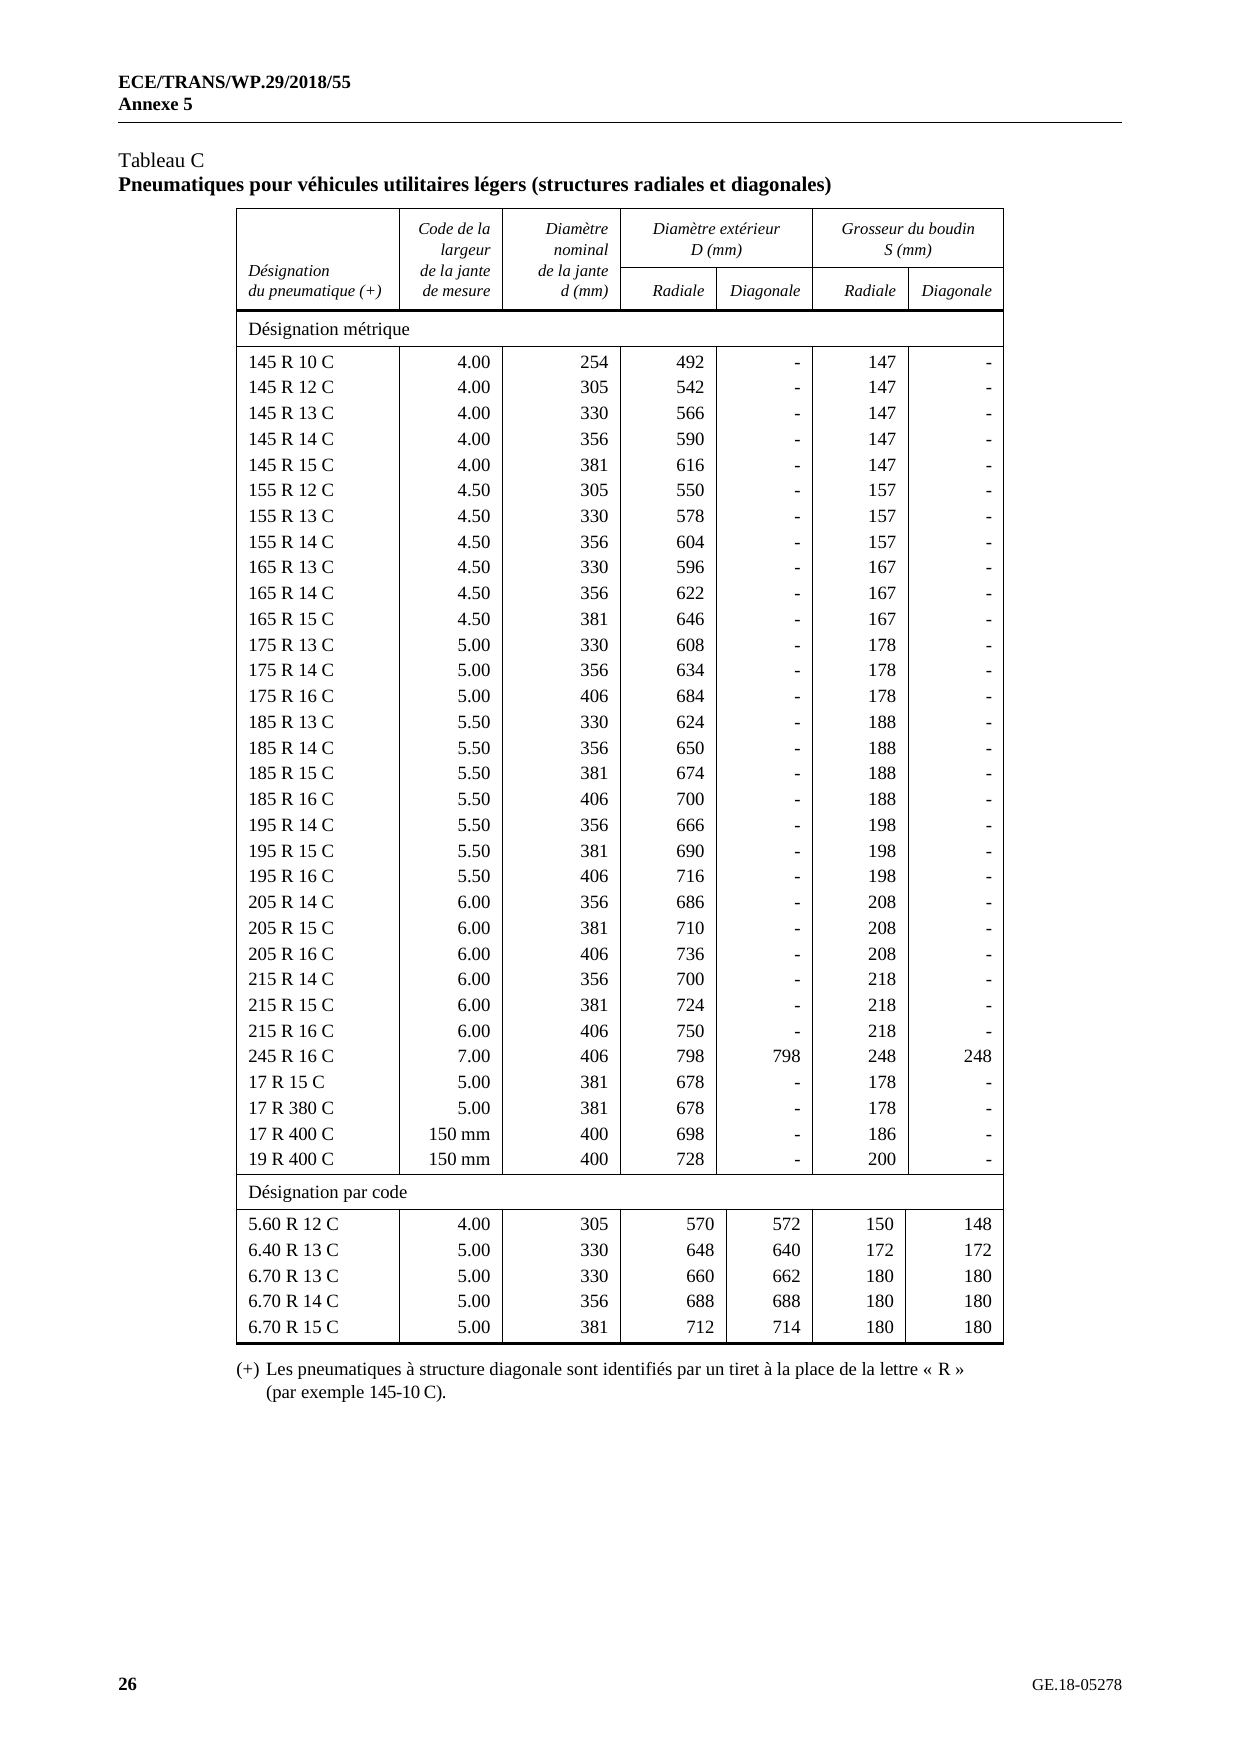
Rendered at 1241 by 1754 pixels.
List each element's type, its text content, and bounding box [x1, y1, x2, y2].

table_cell - - - - - - - - - - - - - - - - - - - - - - - - - - - 798 - - - - [717, 347, 812, 1174]
table_cell - - - - - - - - - - - - - - - - - - - - - - - - - - - 248 - - - - [909, 347, 1003, 1174]
table_cell Diagonale [717, 268, 812, 309]
table_cell 492 542 566 590 616 550 578 604 596 622 646 608 634 684 624 650 674 700 666 690 716 686 710 736 700 724 750 798 678 678 698 728 [621, 347, 716, 1174]
table_cell Diagonale [909, 268, 1003, 309]
table_cell Désignation métrique [237, 312, 1003, 346]
text (+) Les pneumatiques à structure diagonale sont identifiés par un tiret à la place de la lettre « R » (par exemple 145-10 C). [236, 1357, 1004, 1403]
table_cell 147 147 147 147 147 157 157 157 167 167 167 178 178 178 188 188 188 188 198 198 198 208 208 208 218 218 218 248 178 178 186 200 [813, 347, 908, 1174]
table_cell 150 172 180 180 180 [813, 1210, 905, 1342]
table_cell 148 172 180 180 180 [906, 1210, 1003, 1342]
table_header Désignation du pneumatique (+) [237, 209, 399, 309]
table_cell 145 R 10 C 145 R 12 C 145 R 13 C 145 R 14 C 145 R 15 C 155 R 12 C 155 R 13 C 155 R 14 C 165 R 13 C 165 R 14 C 165 R 15 C 175 R 13 C 175 R 14 C 175 R 16 C 185 R 13 C 185 R 14 C 185 R 15 C 185 R 16 C 195 R 14 C 195 R 15 C 195 R 16 C 205 R 14 C 205 R 15 C 205 R 16 C 215 R 14 C 215 R 15 C 215 R 16 C 245 R 16 C 17 R 15 C 17 R 380 C 17 R 400 C 19 R 400 C [237, 347, 399, 1174]
table_header Diamètre extérieur D (mm) [621, 209, 812, 267]
table_cell Désignation par code [237, 1175, 1003, 1208]
table_cell 570 648 660 688 712 [621, 1210, 726, 1342]
table_cell Radiale [621, 268, 716, 309]
table_header Grosseur du boudin S (mm) [813, 209, 1003, 267]
table_cell Radiale [813, 268, 908, 309]
table_cell 5.60 R 12 C 6.40 R 13 C 6.70 R 13 C 6.70 R 14 C 6.70 R 15 C [237, 1210, 399, 1342]
table_cell 4.00 5.00 5.00 5.00 5.00 [400, 1210, 502, 1342]
table_cell 254 305 330 356 381 305 330 356 330 356 381 330 356 406 330 356 381 406 356 381 406 356 381 406 356 381 406 406 381 381 400 400 [503, 347, 620, 1174]
table_cell 4.00 4.00 4.00 4.00 4.00 4.50 4.50 4.50 4.50 4.50 4.50 5.00 5.00 5.00 5.50 5.50 5.50 5.50 5.50 5.50 5.50 6.00 6.00 6.00 6.00 6.00 6.00 7.00 5.00 5.00 150 mm 150 mm [400, 347, 502, 1174]
table_cell 305 330 330 356 381 [503, 1210, 620, 1342]
table_header Diamètre nominal de la jante d (mm) [503, 209, 620, 309]
table_header Code de la largeur de la jante de mesure [400, 209, 502, 309]
table_cell 572 640 662 688 714 [727, 1210, 812, 1342]
subtitle Tableau C Pneumatiques pour véhicules utilitaires légers (structures radiales et diagonales) [118, 148, 1122, 196]
